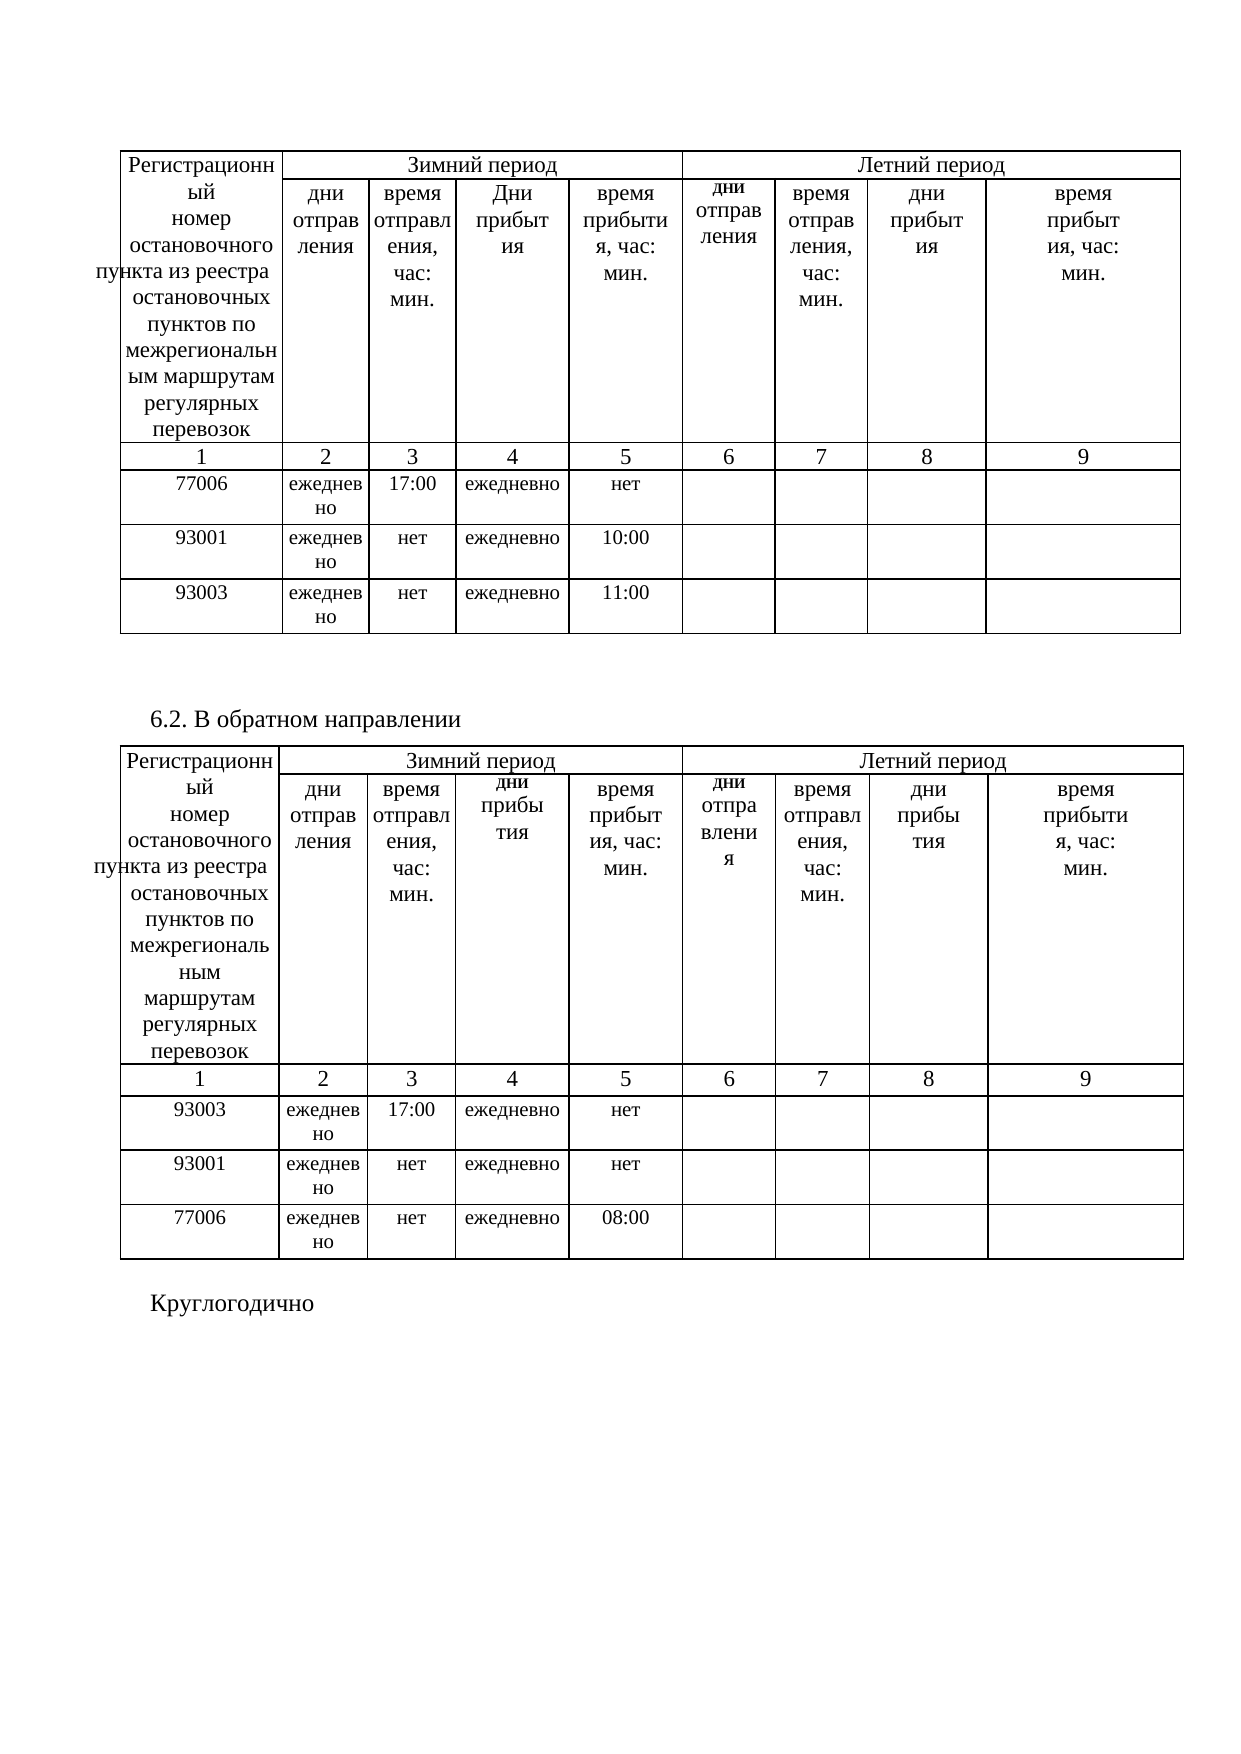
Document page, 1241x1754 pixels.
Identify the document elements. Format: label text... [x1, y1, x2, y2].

table_cell нет [570, 1151, 682, 1204]
table_cell [870, 1151, 987, 1204]
table_cell 93001 [121, 1151, 278, 1204]
table_cell [989, 1097, 1183, 1149]
table_cell 7 [776, 443, 867, 469]
table_cell [683, 580, 774, 632]
table_cell 17:00 [370, 471, 455, 524]
table_cell [683, 471, 774, 524]
table_cell [870, 1097, 987, 1149]
table_cell дни отправ ления [280, 775, 367, 1063]
table_cell ежедневно [457, 580, 568, 632]
table_cell 77006 [121, 471, 282, 524]
table_cell [870, 1205, 987, 1258]
table_cell [868, 580, 985, 632]
table_cell [776, 1205, 869, 1258]
table_cell дни отправ ления [283, 180, 368, 441]
table_header Летний период [683, 152, 1180, 178]
table_cell нет [370, 580, 455, 632]
table_cell 93003 [121, 1097, 278, 1149]
table_cell 4 [456, 1065, 568, 1095]
table_cell ДНИ прибы тия [456, 775, 568, 1063]
table_cell 9 [989, 1065, 1183, 1095]
table_cell [683, 1097, 775, 1149]
table_cell ежедневно [280, 1151, 367, 1204]
table_cell 11:00 [570, 580, 682, 632]
table_cell 6 [683, 443, 774, 469]
table_header Летний период [683, 747, 1183, 773]
table_cell нет [570, 1097, 682, 1149]
table_cell время отправл ения, час: мин. [370, 180, 455, 441]
table_cell дни прибы тия [870, 775, 987, 1063]
table_cell 1 [121, 443, 282, 469]
table_cell [987, 580, 1180, 632]
table_cell [987, 471, 1180, 524]
table_cell [683, 525, 774, 578]
table_cell ежедневно [457, 525, 568, 578]
table_cell Дни прибыт ия [457, 180, 568, 441]
table_cell [683, 1205, 775, 1258]
table_cell время отправл ения, час: мин. [776, 775, 869, 1063]
table_cell [987, 525, 1180, 578]
text Круглогодично [150, 1288, 1090, 1317]
table_cell 2 [283, 443, 368, 469]
table_cell 3 [368, 1065, 455, 1095]
table_header Зимний период [283, 152, 682, 178]
table_cell [868, 471, 985, 524]
table_cell ежедневно [456, 1151, 568, 1204]
table_cell время прибыт ия, час: мин. [987, 180, 1180, 441]
table_cell время отправл ения, час: мин. [368, 775, 455, 1063]
table_cell [683, 1151, 775, 1204]
table_cell 8 [868, 443, 985, 469]
table_cell время отправ ления, час: мин. [776, 180, 867, 441]
table_cell ежедневно [280, 1097, 367, 1149]
table_cell нет [370, 525, 455, 578]
table_cell время прибыти я, час: мин. [989, 775, 1183, 1063]
table_cell 93001 [121, 525, 282, 578]
table_cell 17:00 [368, 1097, 455, 1149]
table_cell ДНИ отпра влени я [683, 775, 775, 1063]
text 6.2. В обратном направлении [150, 704, 1090, 733]
table_cell [776, 1097, 869, 1149]
table_cell [868, 525, 985, 578]
table_header Регистрационный номер остановочного пункта из реестра остановочных пунктов по межрегиональным маршрутам регулярных перевозок [121, 152, 282, 441]
table_cell время прибыт ия, час: мин. [570, 775, 682, 1063]
table_cell 7 [776, 1065, 869, 1095]
table_cell нет [570, 471, 682, 524]
table_cell 5 [570, 1065, 682, 1095]
table_cell ежедневно [283, 471, 368, 524]
table_cell [776, 1151, 869, 1204]
table_cell ежедневно [456, 1205, 568, 1258]
table_cell 6 [683, 1065, 775, 1095]
table_cell 08:00 [570, 1205, 682, 1258]
table_cell ежедневно [457, 471, 568, 524]
table_cell нет [368, 1151, 455, 1204]
table_cell [989, 1205, 1183, 1258]
table_cell [776, 471, 867, 524]
table_cell 77006 [121, 1205, 278, 1258]
table_cell нет [368, 1205, 455, 1258]
table_cell [989, 1151, 1183, 1204]
table_cell ежедневно [280, 1205, 367, 1258]
table_cell 8 [870, 1065, 987, 1095]
table_cell 3 [370, 443, 455, 469]
table_header Зимний период [280, 747, 682, 773]
table_cell дни прибыт ия [868, 180, 985, 441]
table_cell время прибыти я, час: мин. [570, 180, 682, 441]
table_cell [776, 580, 867, 632]
table_cell 93003 [121, 580, 282, 632]
table_cell ДНИ отправ ления [683, 180, 774, 441]
table_cell ежедневно [283, 580, 368, 632]
table_cell 10:00 [570, 525, 682, 578]
table_cell ежедневно [283, 525, 368, 578]
table_cell 9 [987, 443, 1180, 469]
table_header Регистрационный номер остановочного пункта из реестра остановочных пунктов по межрегиональным маршрутам регулярных перевозок [121, 747, 278, 1063]
table_cell 1 [121, 1065, 278, 1095]
table_cell 4 [457, 443, 568, 469]
table_cell 2 [280, 1065, 367, 1095]
table_cell 5 [570, 443, 682, 469]
table_cell [776, 525, 867, 578]
table_cell ежедневно [456, 1097, 568, 1149]
